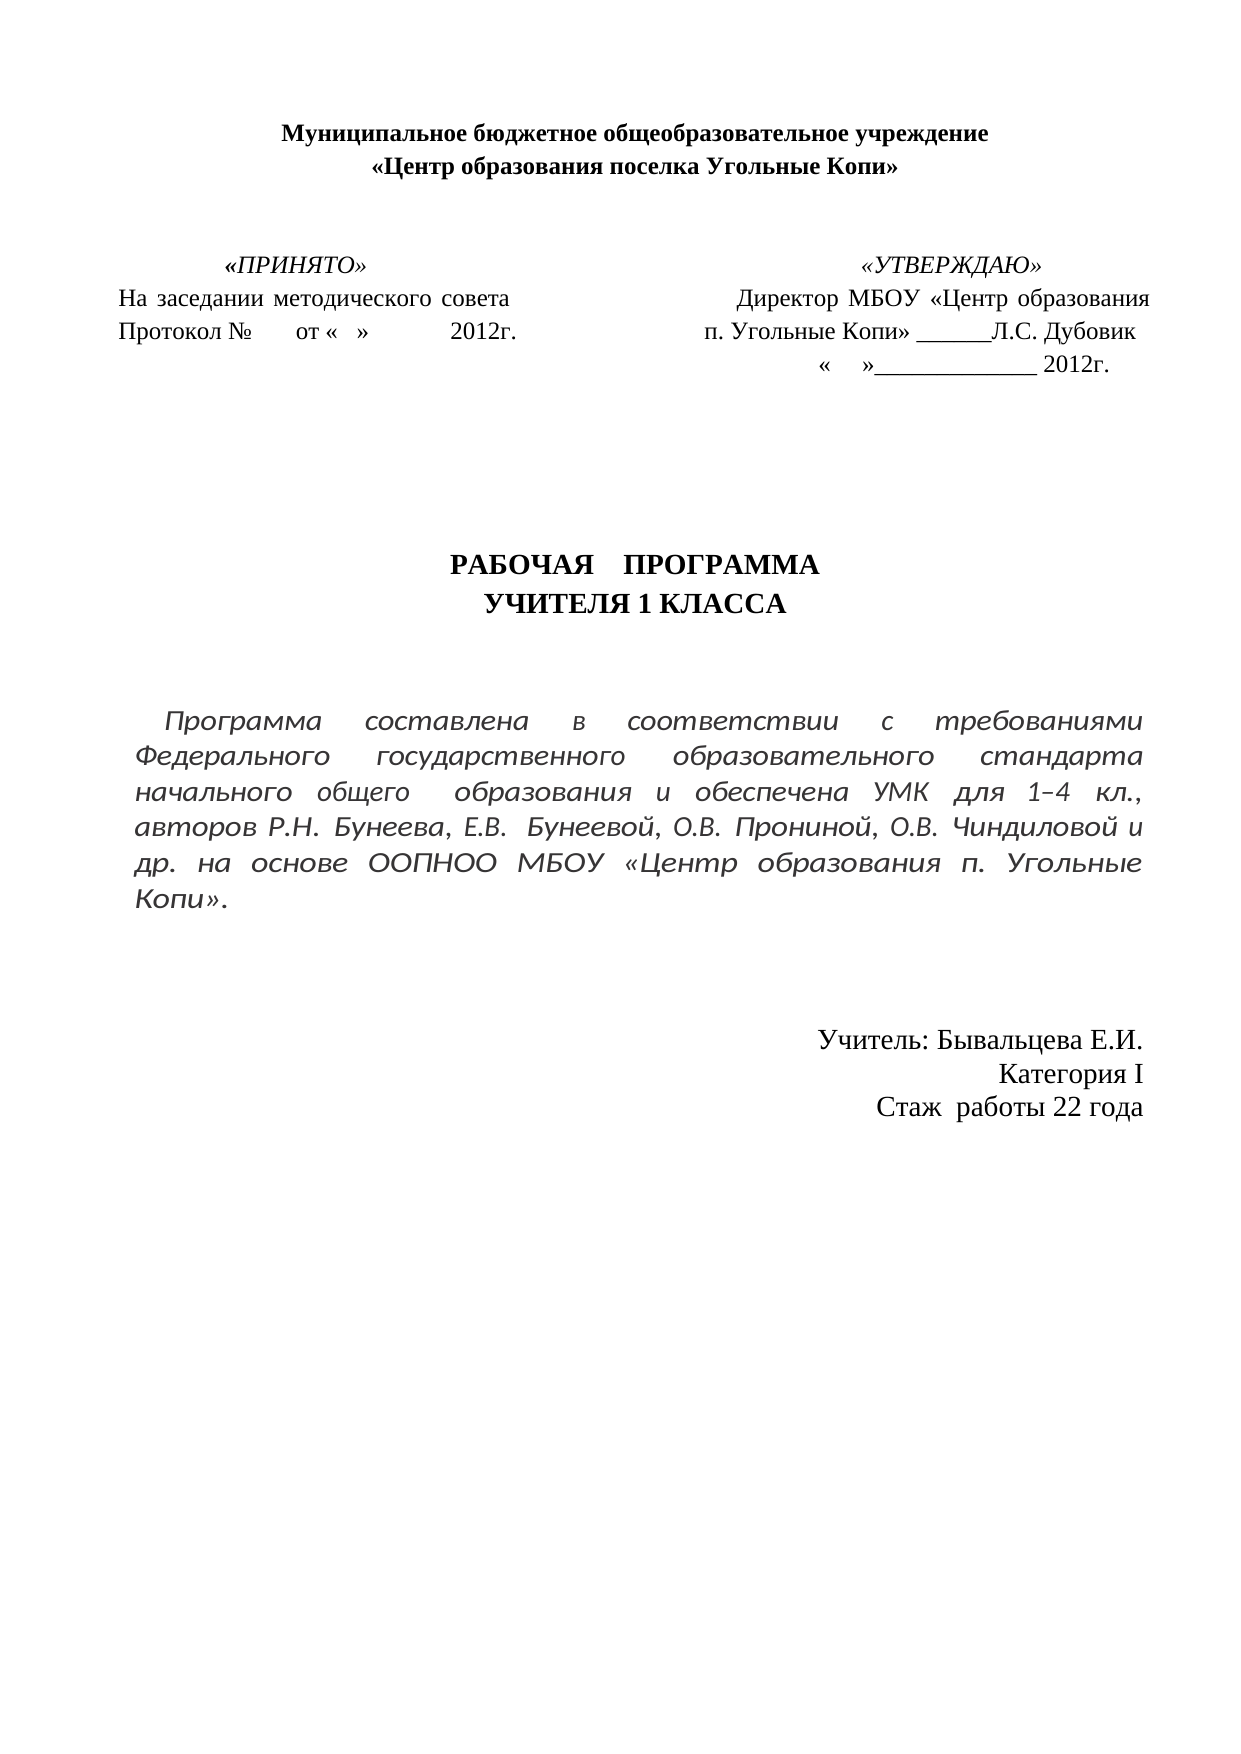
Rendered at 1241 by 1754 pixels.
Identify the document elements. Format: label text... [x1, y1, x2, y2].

text На заседании методического совета Директор МБОУ «Центр образования Протокол № от « » 2012г. п. Угольные Копи» ______Л.С. Дубовик [118, 283, 1152, 345]
text Муниципальное бюджетное общеобразовательное учреждение [118, 118, 1152, 147]
text «Центр образования поселка Угольные Копи» [118, 151, 1152, 180]
text Стаж работы 22 года [134, 1089, 1143, 1123]
text Категория I [134, 1056, 1143, 1089]
text «ПРИНЯТО» «УТВЕРЖДАЮ» [118, 250, 1152, 279]
text УЧИТЕЛЯ 1 КЛАССА [118, 586, 1152, 619]
text РАБОЧАЯ ПРОГРАММА [118, 547, 1152, 581]
text « »_____________ 2012г. [118, 349, 1152, 378]
text Учитель: Бывальцева Е.И. [134, 1022, 1143, 1056]
text Программа составлена в соответствии с требованиями Федерального государственного образовательного стандарта начального общего образования и обеспечена УМК для 1–4 кл., авторов Р.Н. Бунеева, Е.В. Бунеевой, О.В. Прониной, О.В. Чиндиловой и др. на основе ООПНОО МБОУ «Центр образования п. Угольные Копи». [134, 702, 1143, 915]
